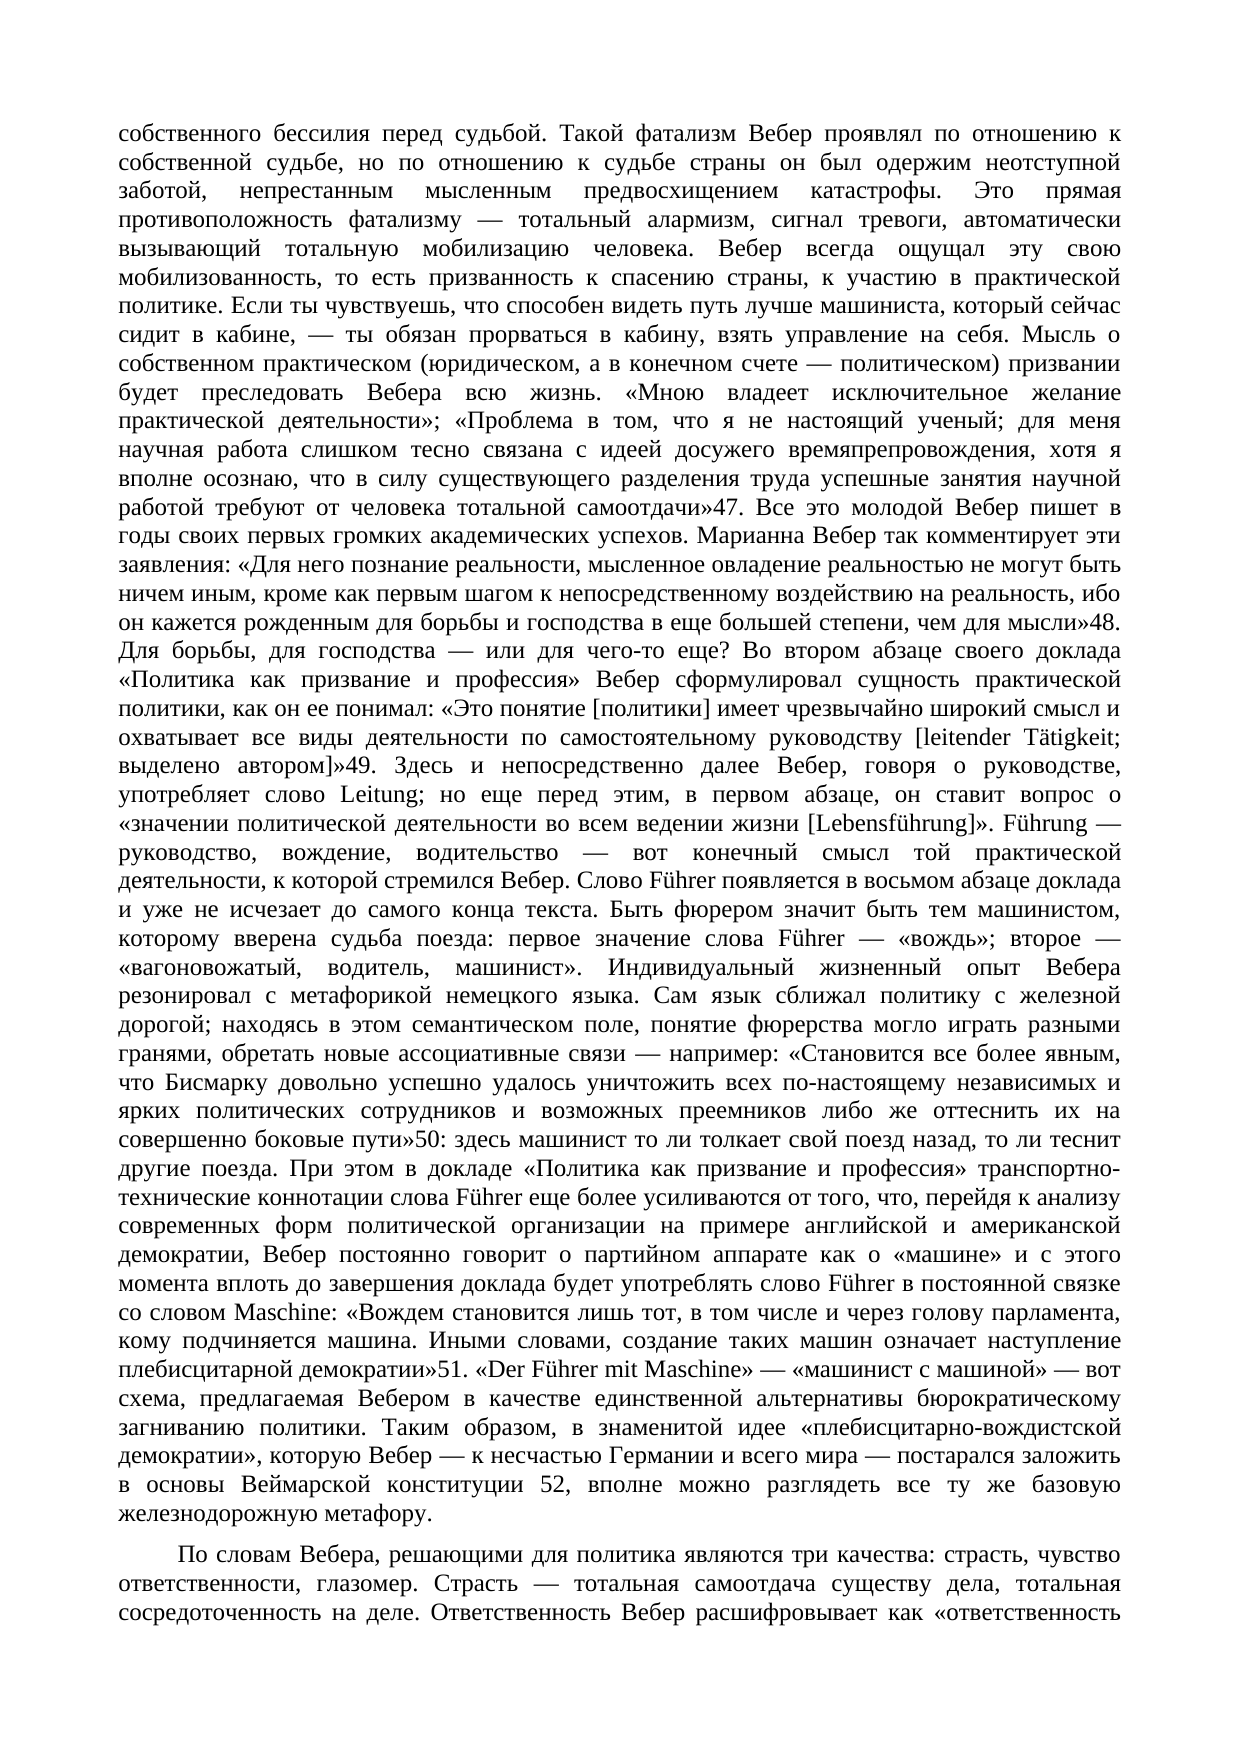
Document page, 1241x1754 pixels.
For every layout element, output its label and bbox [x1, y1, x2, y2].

text [118, 1539, 1122, 1626]
text [118, 118, 1122, 1527]
